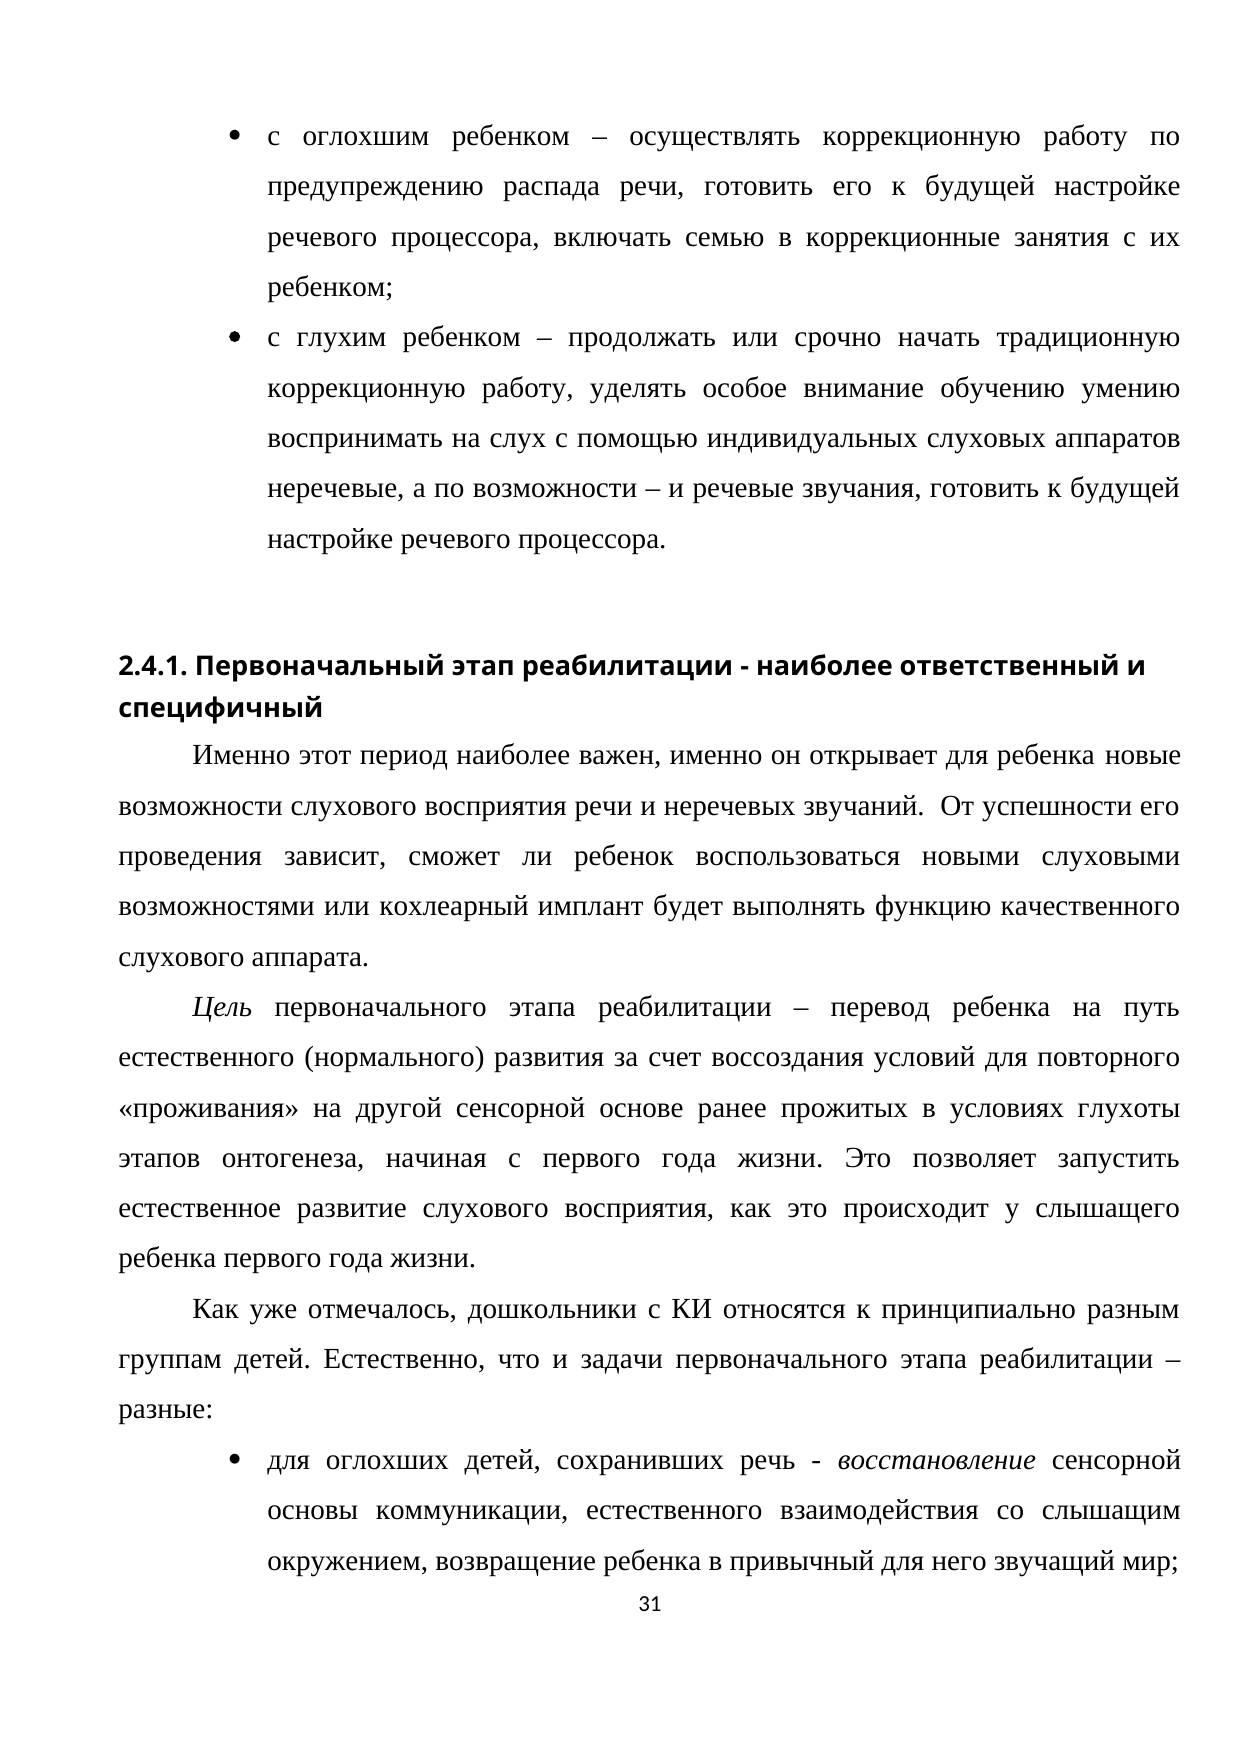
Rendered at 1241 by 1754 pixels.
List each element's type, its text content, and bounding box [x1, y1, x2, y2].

text Как уже отмечалось, дошкольники с КИ относятся к принципиально разным группам детей. Естественно, что и задачи первоначального этапа реабилитации – разные: [118, 1291, 1181, 1425]
list для оглохших детей, сохранивших речь - восстановление сенсорной основы коммуникации, естественного взаимодействия со слышащим окружением, возвращение ребенка в привычный для него звучащий мир; [229, 1442, 1181, 1576]
subtitle 2.4.1. Первоначальный этап реабилитации - наиболее ответственный и специфичный [118, 646, 1181, 726]
list с глухим ребенком – продолжать или срочно начать традиционную коррекционную работу, уделять особое внимание обучению умению воспринимать на слух с помощью индивидуальных слуховых аппаратов неречевые, а по возможности – и речевые звучания, готовить к будущей настройке речевого процессора. [229, 319, 1181, 554]
text Цель первоначального этапа реабилитации – перевод ребенка на путь естественного (нормального) развития за счет воссоздания условий для повторного «проживания» на другой сенсорной основе ранее прожитых в условиях глухоты этапов онтогенеза, начиная с первого года жизни. Это позволяет запустить естественное развитие слухового восприятия, как это происходит у слышащего ребенка первого года жизни. [118, 989, 1181, 1274]
text Именно этот период наиболее важен, именно он открывает для ребенка новые возможности слухового восприятия речи и неречевых звучаний. От успешности его проведения зависит, сможет ли ребенок воспользоваться новыми слуховыми возможностями или кохлеарный имплант будет выполнять функцию качественного слухового аппарата. [118, 737, 1181, 972]
list с оглохшим ребенком – осуществлять коррекционную работу по предупреждению распада речи, готовить его к будущей настройке речевого процессора, включать семью в коррекционные занятия с их ребенком; [229, 118, 1181, 303]
